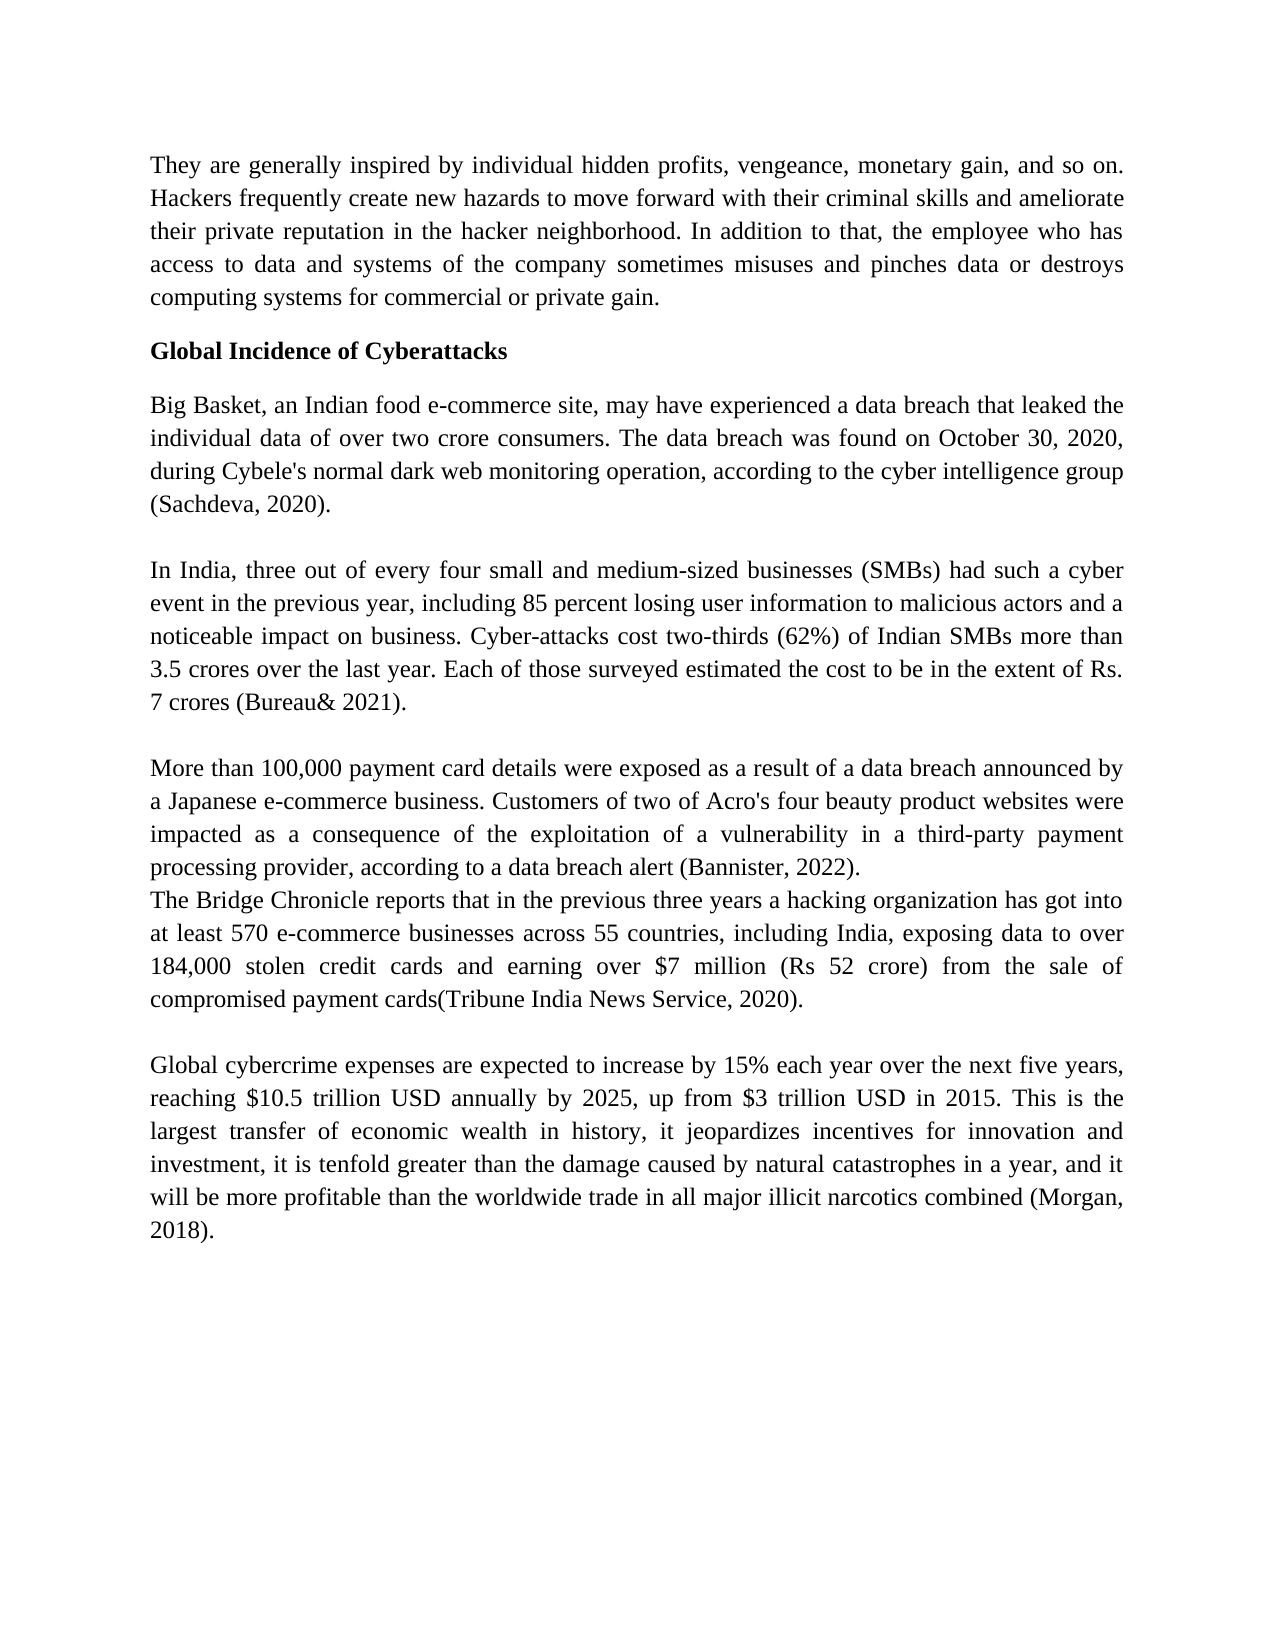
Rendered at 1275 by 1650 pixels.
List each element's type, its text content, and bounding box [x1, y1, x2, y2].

text Big Basket, an Indian food e-commerce site, may have experienced a data breach that leaked the individual data of over two crore consumers. The data breach was found on October 30, 2020, during Cybele's normal dark web monitoring operation, according to the cyber intelligence group (Sachdeva, 2020). [150, 390, 1125, 518]
text They are generally inspired by individual hidden profits, vengeance, monetary gain, and so on. Hackers frequently create new hazards to move forward with their criminal skills and ameliorate their private reputation in the hacker neighborhood. In addition to that, the employee who has access to data and systems of the company sometimes misuses and pinches data or destroys computing systems for commercial or private gain. [150, 150, 1125, 311]
text Global cybercrime expenses are expected to increase by 15% each year over the next five years, reaching $10.5 trillion USD annually by 2025, up from $3 trillion USD in 2015. This is the largest transfer of economic wealth in history, it jeopardizes incentives for innovation and investment, it is tenfold greater than the damage caused by natural catastrophes in a year, and it will be more profitable than the worldwide trade in all major illicit narcotics combined (Morgan, 2018). [150, 1050, 1125, 1244]
text More than 100,000 payment card details were exposed as a result of a data breach announced by a Japanese e-commerce business. Customers of two of Acro's four beauty product websites were impacted as a consequence of the exploitation of a vulnerability in a third-party payment processing provider, according to a data breach alert (Bannister, 2022). [150, 753, 1125, 881]
text In India, three out of every four small and medium-sized businesses (SMBs) had such a cyber event in the previous year, including 85 percent losing user information to malicious actors and a noticeable impact on business. Cyber-attacks cost two-thirds (62%) of Indian SMBs more than 3.5 crores over the last year. Each of those surveyed estimated the cost to be in the extent of Rs. 7 crores (Bureau& 2021). [150, 555, 1125, 716]
text Global Incidence of Cyberattacks [150, 336, 1125, 365]
text The Bridge Chronicle reports that in the previous three years a hacking organization has got into at least 570 e-commerce businesses across 55 countries, including India, exposing data to over 184,000 stolen credit cards and earning over $7 million (Rs 52 crore) from the sale of compromised payment cards(Tribune India News Service, 2020). [150, 885, 1125, 1013]
